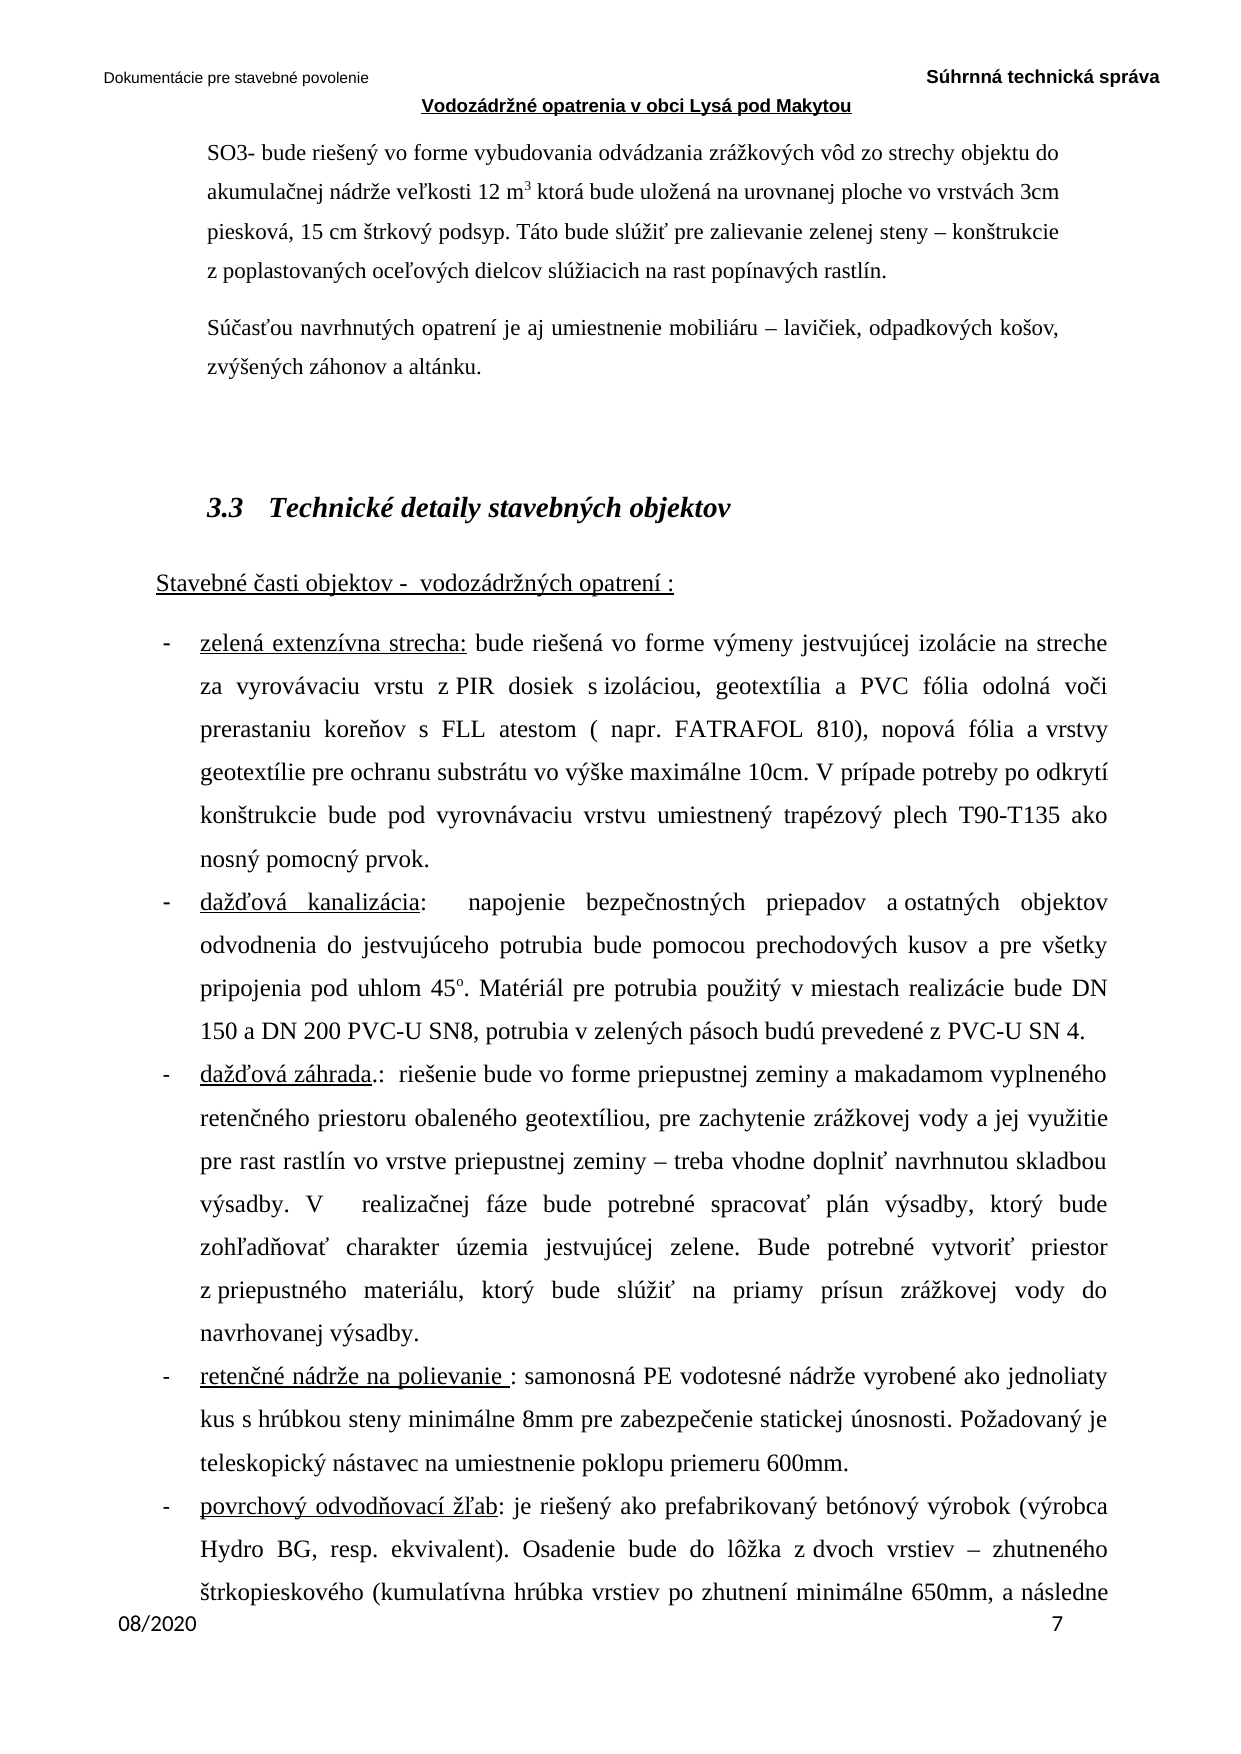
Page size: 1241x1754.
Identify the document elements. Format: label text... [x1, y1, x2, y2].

list retenčné nádrže na polievanie : samonosná PE vodotesné nádrže vyrobené ako jednoliaty kus s hrúbkou steny minimálne 8mm pre zabezpečenie statickej únosnosti. Požadovaný je teleskopický nástavec na umiestnenie poklopu priemeru 600mm. [162, 1361, 1108, 1476]
text Stavebné časti objektov - vodozádržných opatrení : [118, 568, 1108, 597]
subtitle 3.3 Technické detaily stavebných objektov [207, 490, 1069, 524]
list zelená extenzívna strecha: bude riešená vo forme výmeny jestvujúcej izolácie na streche za vyrovávaciu vrstu z PIR dosiek s izoláciou, geotextília a PVC fólia odolná voči prerastaniu koreňov s FLL atestom ( napr. FATRAFOL 810), nopová fólia a vrstvy geotextílie pre ochranu substrátu vo výške maximálne 10cm. V prípade potreby po odkrytí konštrukcie bude pod vyrovnávaciu vrstvu umiestnený trapézový plech T90-T135 ako nosný pomocný prvok. [162, 628, 1108, 872]
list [162, 1491, 1108, 1606]
list dažďová kanalizácia: napojenie bezpečnostných priepadov a ostatných objektov odvodnenia do jestvujúceho potrubia bude pomocou prechodových kusov a pre všetky pripojenia pod uhlom 45o. Matériál pre potrubia použitý v miestach realizácie bude DN 150 a DN 200 PVC-U SN8, potrubia v zelených pásoch budú prevedené z PVC-U SN 4. [162, 887, 1108, 1045]
list dažďová záhrada.: riešenie bude vo forme priepustnej zeminy a makadamom vyplneného retenčného priestoru obaleného geotextíliou, pre zachytenie zrážkovej vody a jej využitie pre rast rastlín vo vrstve priepustnej zeminy – treba vhodne doplniť navrhnutou skladbou výsadby. V realizačnej fáze bude potrebné spracovať plán výsadby, ktorý bude zohľadňovať charakter územia jestvujúcej zelene. Bude potrebné vytvoriť priestor z priepustného materiálu, ktorý bude slúžiť na priamy prísun zrážkovej vody do navrhovanej výsadby. [162, 1059, 1108, 1347]
text SO3- bude riešený vo forme vybudovania odvádzania zrážkových vôd zo strechy objektu do akumulačnej nádrže veľkosti 12 m3 ktorá bude uložená na urovnanej ploche vo vrstvách 3cm piesková, 15 cm štrkový podsyp. Táto bude slúžiť pre zalievanie zelenej steny – konštrukcie z poplastovaných oceľových dielcov slúžiacich na rast popínavých rastlín. [207, 139, 1061, 284]
text Súčasťou navrhnutých opatrení je aj umiestnenie mobiliáru – lavičiek, odpadkových košov, zvýšených záhonov a altánku. [207, 313, 1061, 379]
